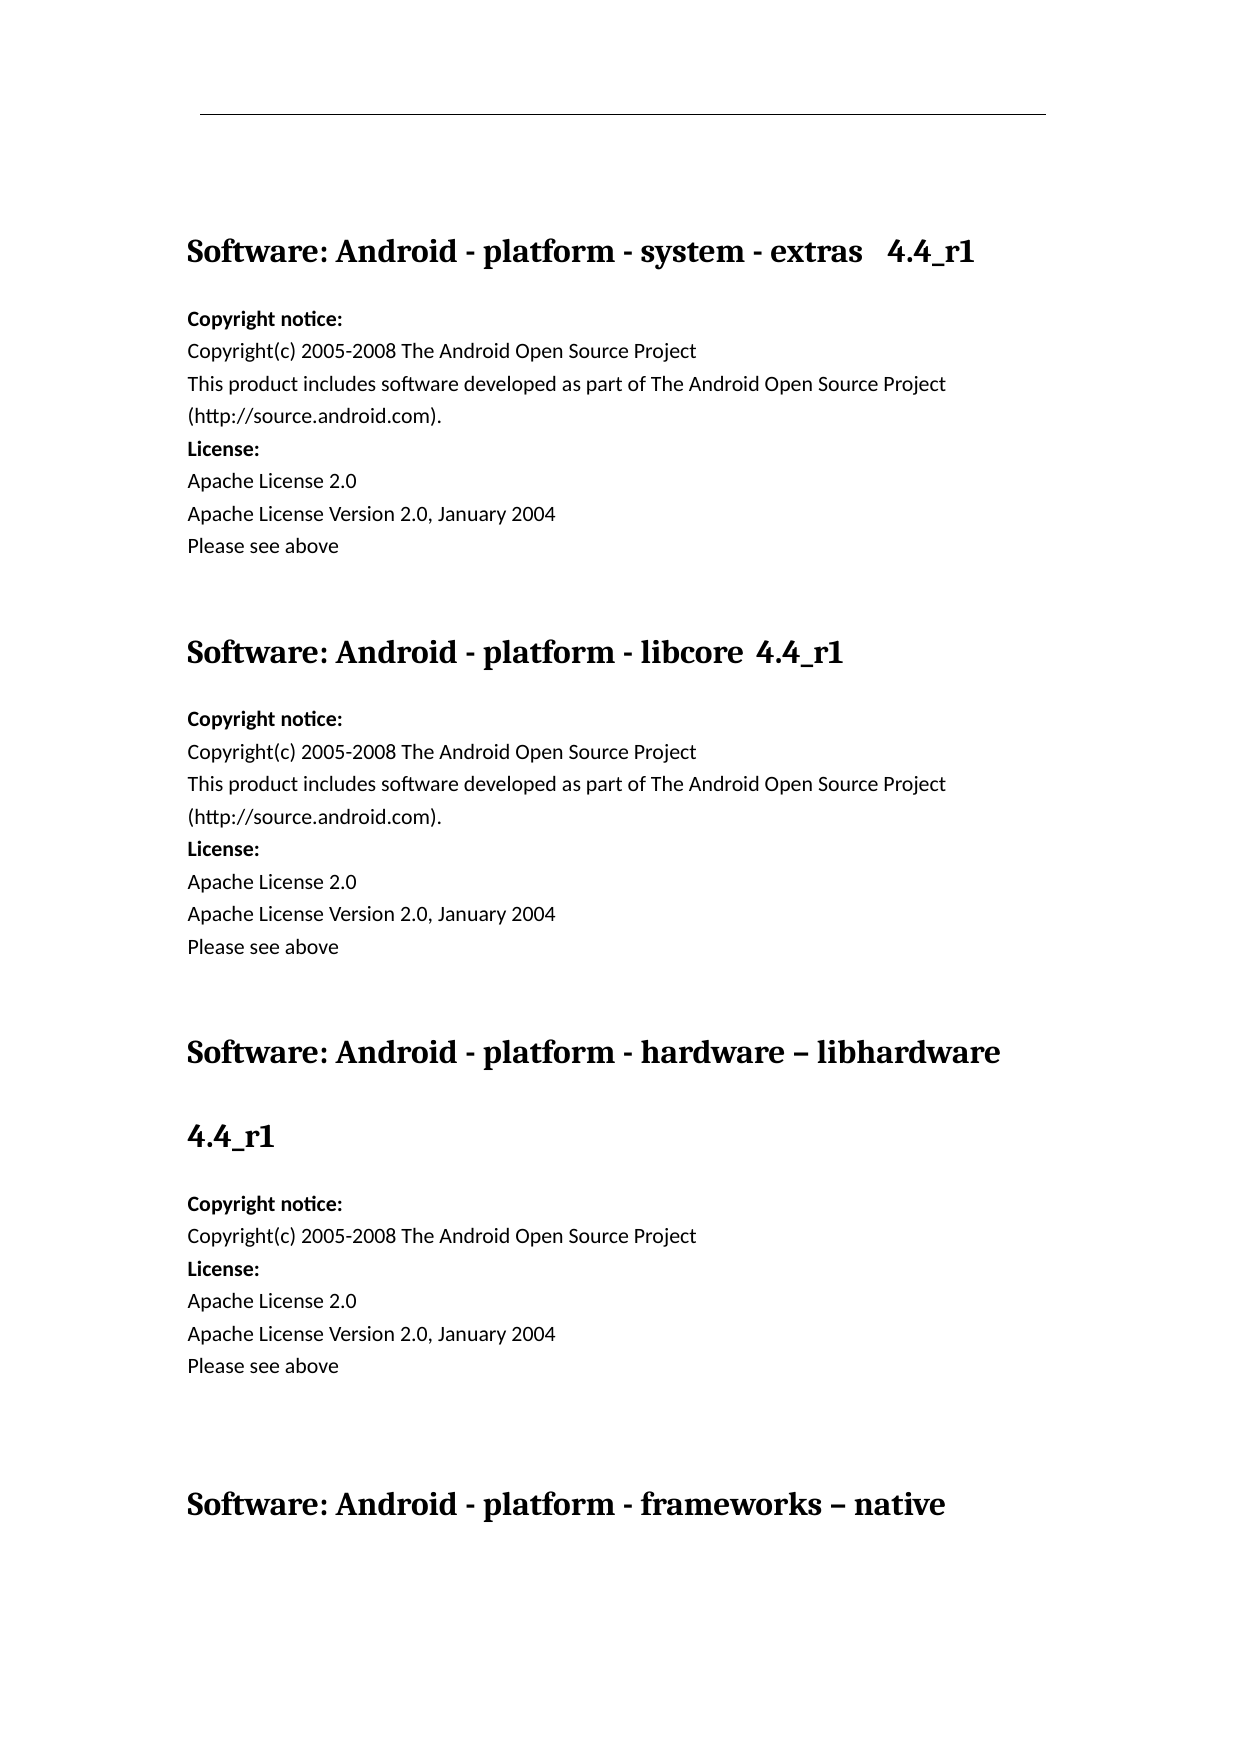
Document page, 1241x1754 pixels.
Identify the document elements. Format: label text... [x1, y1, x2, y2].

subtitle Software: Android - platform - system - extras 4.4_r1 [187, 219, 1046, 284]
text Apache License 2.0 [187, 865, 1046, 897]
text Apache License 2.0 [187, 1284, 1046, 1317]
text Copyright notice: [187, 702, 1046, 735]
text License: [187, 832, 1046, 865]
text Apache License 2.0 [187, 465, 1046, 497]
text Copyright(c) 2005-2008 The Android Open Source Project [187, 335, 1046, 367]
text Copyright notice: [187, 1187, 1046, 1219]
text Copyright(c) 2005-2008 The Android Open Source Project [187, 735, 1046, 767]
subtitle Software: Android - platform - hardware – libhardware 4.4_r1 [187, 1020, 1046, 1169]
text License: [187, 432, 1046, 465]
text Please see above [187, 1349, 1046, 1382]
text This product includes software developed as part of The Android Open Source Project (http://source.android.com). [187, 767, 1046, 832]
subtitle Software: Android - platform - libcore 4.4_r1 [187, 620, 1046, 685]
text Copyright notice: [187, 302, 1046, 335]
text Apache License Version 2.0, January 2004 [187, 497, 1046, 530]
text Apache License Version 2.0, January 2004 [187, 1317, 1046, 1349]
text Please see above [187, 530, 1046, 562]
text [187, 367, 1046, 432]
text Apache License Version 2.0, January 2004 [187, 897, 1046, 930]
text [187, 1219, 1046, 1252]
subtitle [187, 1472, 1046, 1537]
text License: [187, 1252, 1046, 1284]
text Please see above [187, 930, 1046, 962]
